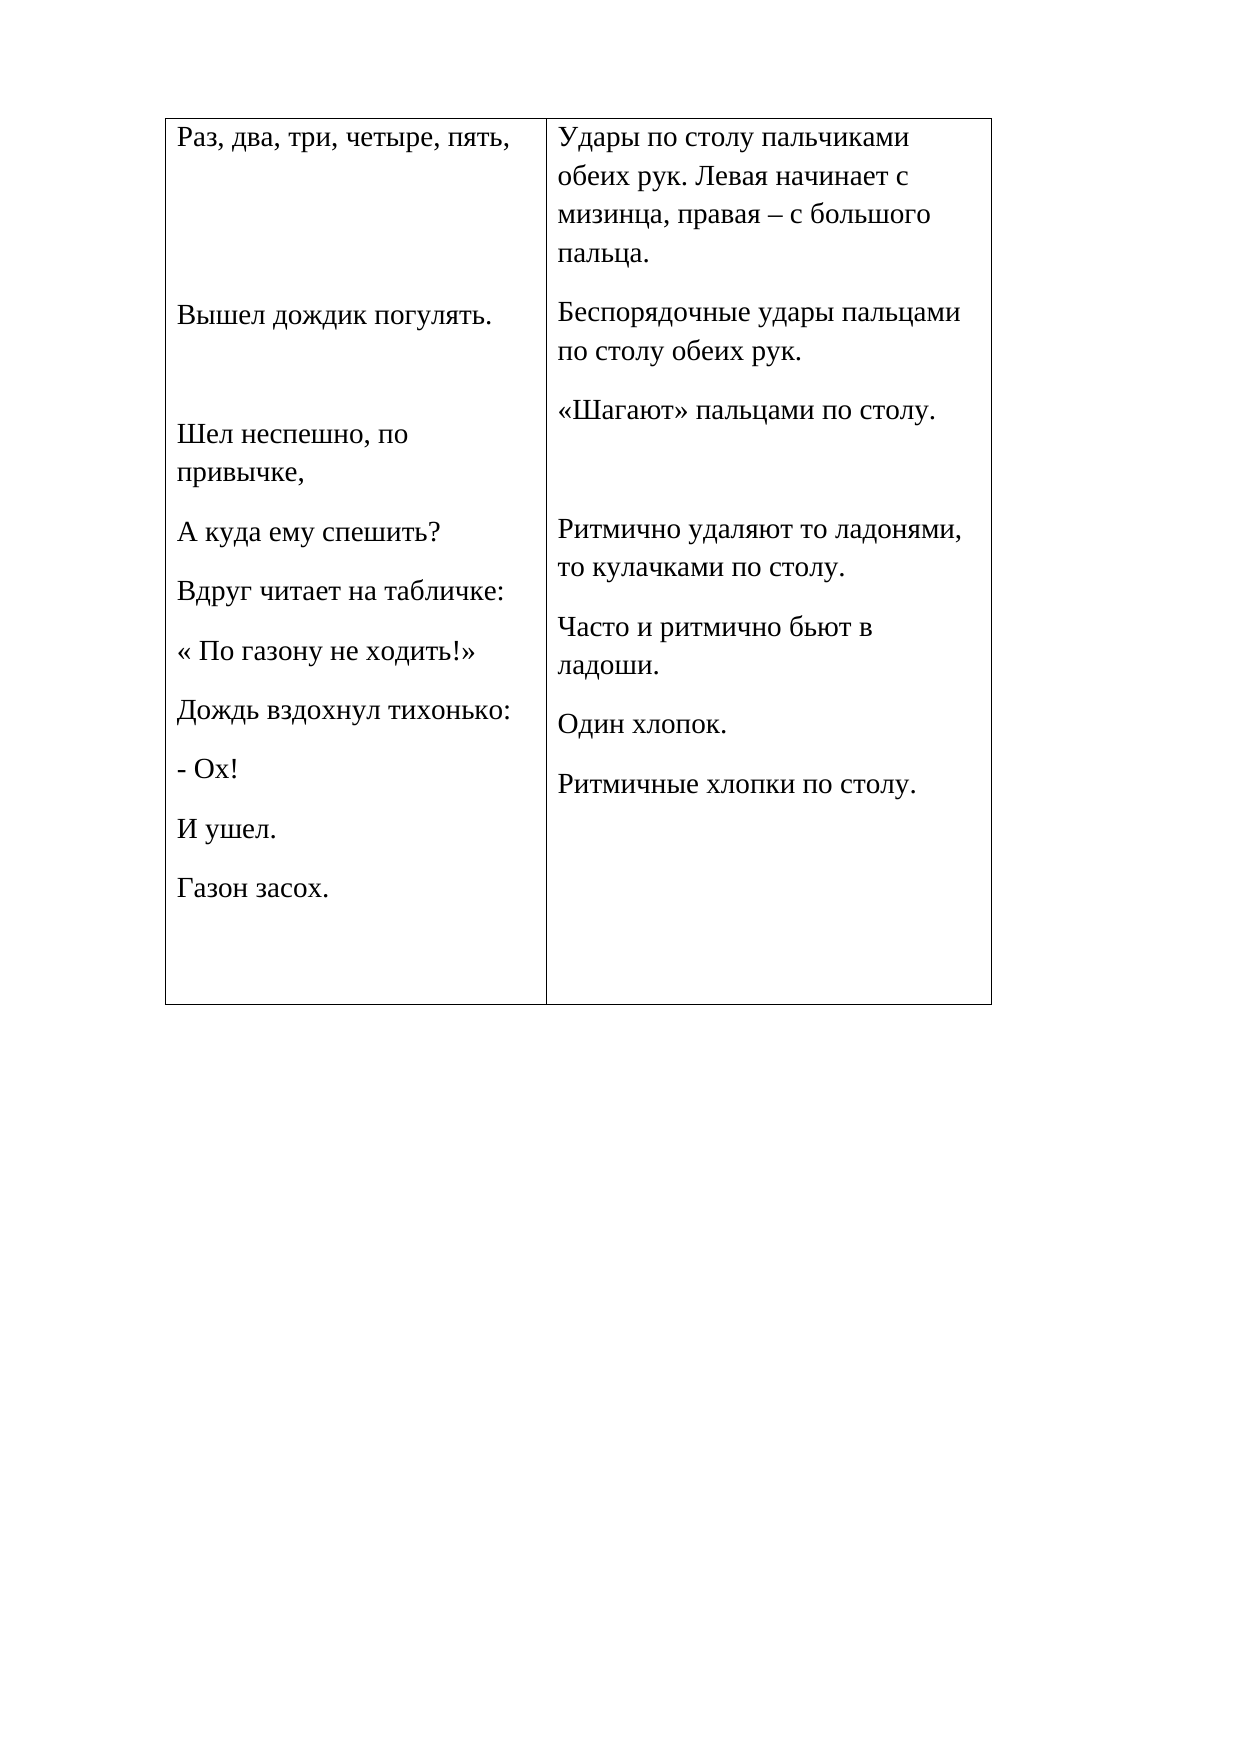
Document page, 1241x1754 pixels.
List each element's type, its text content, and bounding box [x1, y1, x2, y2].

table_cell Удары по столу пальчиками обеих рук. Левая начинает с мизинца, правая – с большого пальца. Беспорядочные удары пальцами по столу обеих рук. «Шагают» пальцами по столу. Ритмично удаляют то ладонями, то кулачками по столу. Часто и ритмично бьют в ладоши. Один хлопок. Ритмичные хлопки по столу. [547, 119, 991, 1003]
table_cell Раз, два, три, четыре, пять, Вышел дождик погулять. Шел неспешно, по привычке, А куда ему спешить? Вдруг читает на табличке: « По газону не ходить!» Дождь вздохнул тихонько: - Ох! И ушел. Газон засох. [166, 119, 546, 1003]
